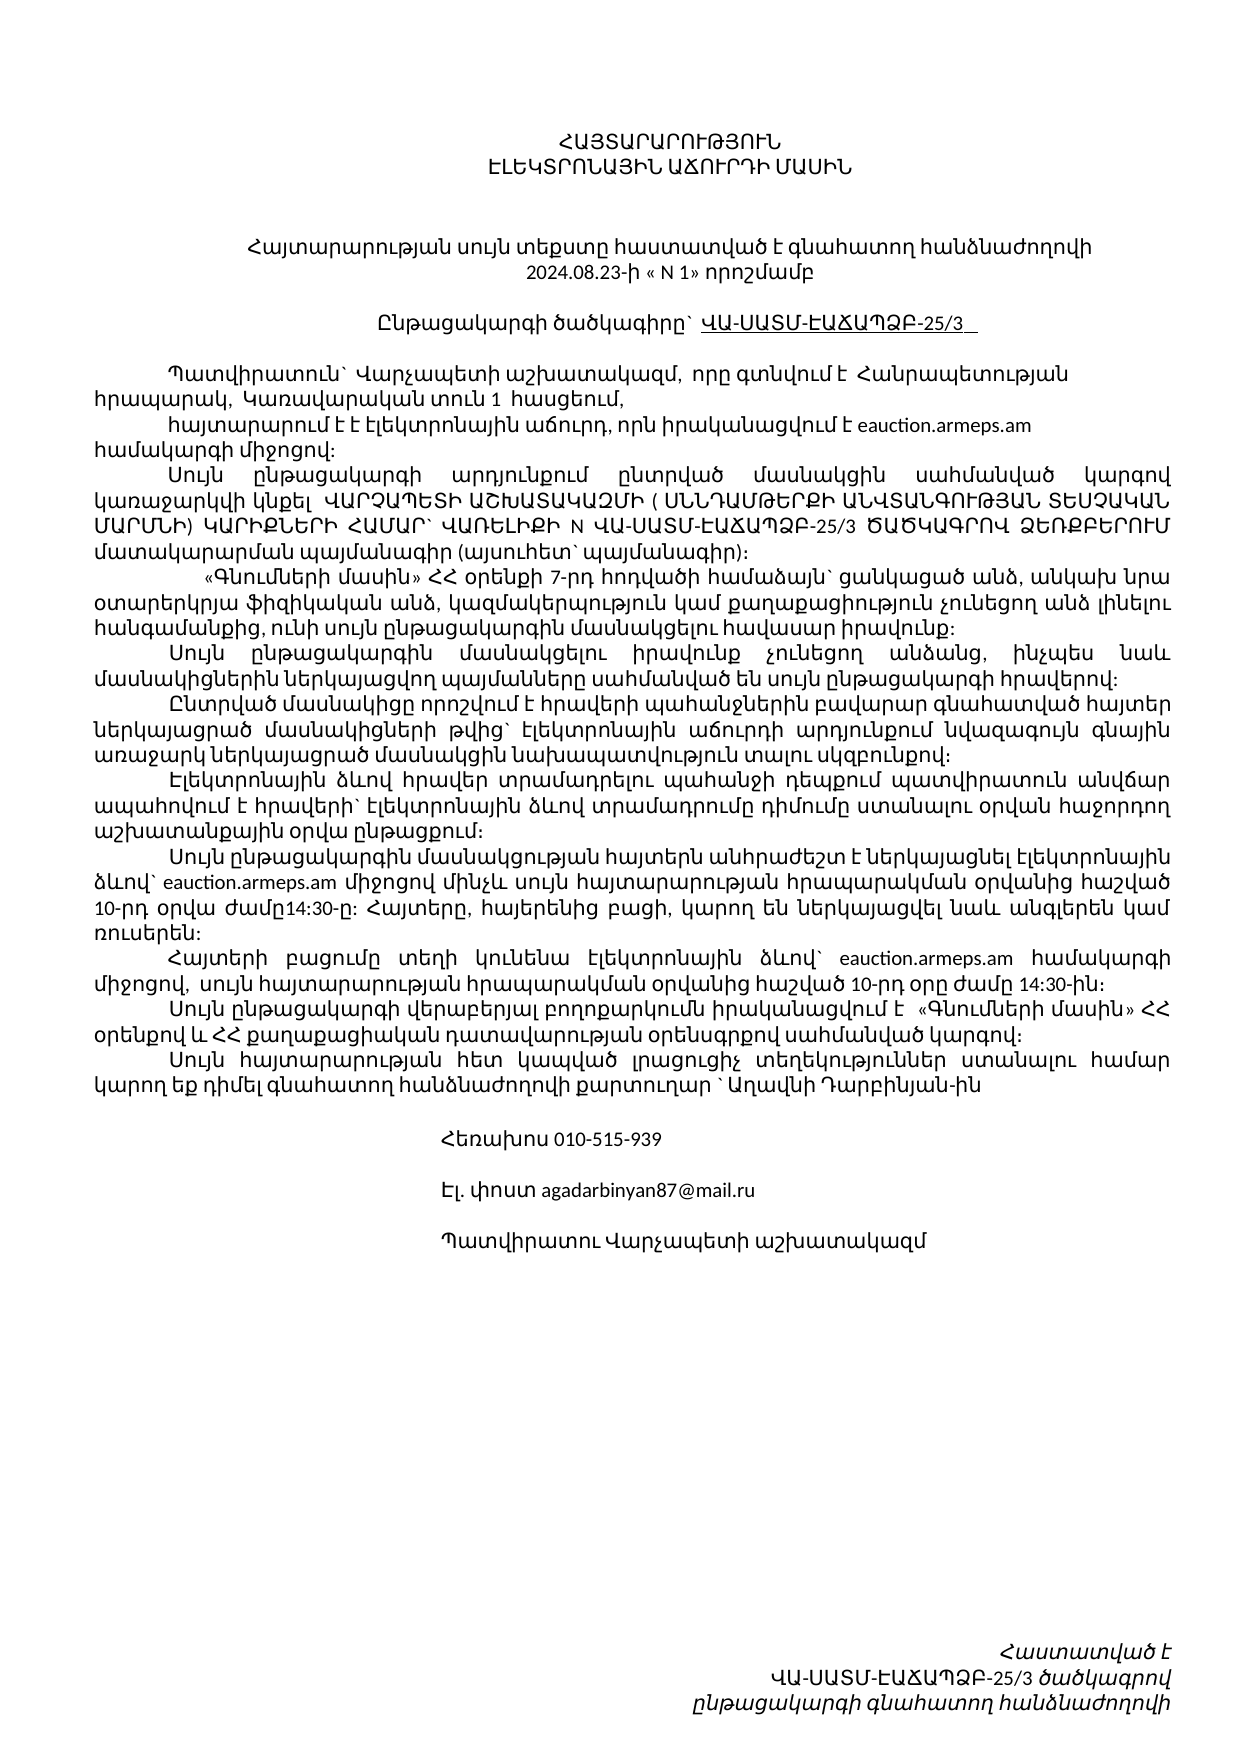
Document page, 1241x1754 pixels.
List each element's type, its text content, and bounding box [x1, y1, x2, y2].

text ընթացակարգի գնահատող հանձնաժողովի [94, 1690, 1171, 1716]
text Սույն ընթացակարգի արդյունքում ընտրված մասնակցին սահմանված կարգով կառաջարկվի կնքել ՎԱՐՉԱՊԵՏԻ ԱՇԽԱՏԱԿԱԶՄԻ ( ՍՆՆԴԱՄԹԵՐՔԻ ԱՆՎՏԱՆԳՈՒԹՅԱՆ ՏԵՍՉԱԿԱՆ ՄԱՐՄՆԻ) ԿԱՐԻՔՆԵՐԻ ՀԱՄԱՐ` ՎԱՌԵԼԻՔԻ N ՎԱ-ՍԱՏՄ-ԷԱՃԱՊՁԲ-25/3 ԾԱԾԿԱԳՐՈՎ ՁԵՌՔԲԵՐՈՒՄ մատակարարման պայմանագիր (այսուհետ` պայմանագիր)։ [94, 463, 1171, 564]
text ԷԼԵԿՏՐՈՆԱՅԻՆ ԱՃՈՒՐԴԻ ՄԱՍԻՆ [94, 154, 1171, 180]
text Սույն հայտարարության հետ կապված լրացուցիչ տեղեկություններ ստանալու համար կարող եք դիմել գնահատող հանձնաժողովի քարտուղար ` Աղավնի Դարբինյան-ին [94, 1047, 1171, 1098]
text Սույն ընթացակարգի վերաբերյալ բողոքարկումն իրականացվում է «Գնումների մասին» ՀՀ օրենքով և ՀՀ քաղաքացիական դատավարության օրենսգրքով սահմանված կարգով։ [94, 996, 1171, 1047]
text ՎԱ-ՍԱՏՄ-ԷԱՃԱՊՁԲ-25/3 ծածկագրով [94, 1665, 1171, 1690]
text Պատվիրատու Վարչապետի աշխատակազմ [94, 1228, 1171, 1253]
text «Գնումների մասին» ՀՀ օրենքի 7-րդ հոդվածի համաձայն` ցանկացած անձ, անկախ նրա օտարերկրյա ֆիզիկական անձ, կազմակերպություն կամ քաղաքացիություն չունեցող անձ լինելու հանգամանքից, ունի սույն ընթացակարգին մասնակցելու հավասար իրավունք: [94, 564, 1171, 641]
text Պատվիրատուն` Վարչապետի աշխատակազմ, որը գտնվում է Հանրապետության հրապարակ, Կառավարական տուն 1 հասցեում, [94, 361, 1171, 412]
text Էլ. փոստ agadarbinyan87@mail.ru [94, 1177, 1171, 1203]
text Ընտրված մասնակիցը որոշվում է հրավերի պահանջներին բավարար գնահատված հայտեր ներկայացրած մասնակիցների թվից` էլեկտրոնային աճուրդի արդյունքում նվազագույն գնային առաջարկ ներկայացրած մասնակցին նախապատվություն տալու սկզբունքով։ [94, 691, 1171, 768]
text Հաստատված է [94, 1639, 1171, 1665]
text Սույն ընթացակարգին մասնակցելու իրավունք չունեցող անձանց, ինչպես նաև մասնակիցներին ներկայացվող պայմանները սահմանված են սույն ընթացակարգի հրավերով: [94, 641, 1171, 691]
text Հայտարարության սույն տեքստը հաստատված է գնահատող հանձնաժողովի [94, 234, 1171, 259]
text ՀԱՅՏԱՐԱՐՈՒԹՅՈՒՆ [94, 129, 1171, 154]
text Էլեկտրոնային ձևով հրավեր տրամադրելու պահանջի դեպքում պատվիրատուն անվճար ապահովում է հրավերի` էլեկտրոնային ձևով տրամադրումը դիմումը ստանալու օրվան հաջորդող աշխատանքային օրվա ընթացքում։ [94, 768, 1171, 844]
text Հայտերի բացումը տեղի կունենա էլեկտրոնային ձևով` eauction.armeps.am համակարգի միջոցով, սույն հայտարարության հրապարակման օրվանից հաշված 10-րդ օրը ժամը 14:30-ին։ [94, 946, 1171, 996]
text Ընթացակարգի ծածկագիրը` ՎԱ-ՍԱՏՄ-ԷԱՃԱՊՁԲ-25/3 [94, 310, 1171, 336]
text Սույն ընթացակարգին մասնակցության հայտերն անհրաժեշտ է ներկայացնել էլեկտրոնային ձևով` eauction.armeps.am միջոցով մինչև սույն հայտարարության հրապարակման օրվանից հաշված 10-րդ օրվա ժամը14:30-ը: Հայտերը, հայերենից բացի, կարող են ներկայացվել նաև անգլերեն կամ ռուսերեն: [94, 844, 1171, 946]
text Հեռախոս 010-515-939 [94, 1126, 1171, 1152]
text 2024.08.23 -ի « N 1» որոշմամբ [94, 259, 1171, 285]
text հայտարարում է է էլեկտրոնային աճուրդ, որն իրականացվում է eauction.armeps.am համակարգի միջոցով: [94, 412, 1171, 463]
